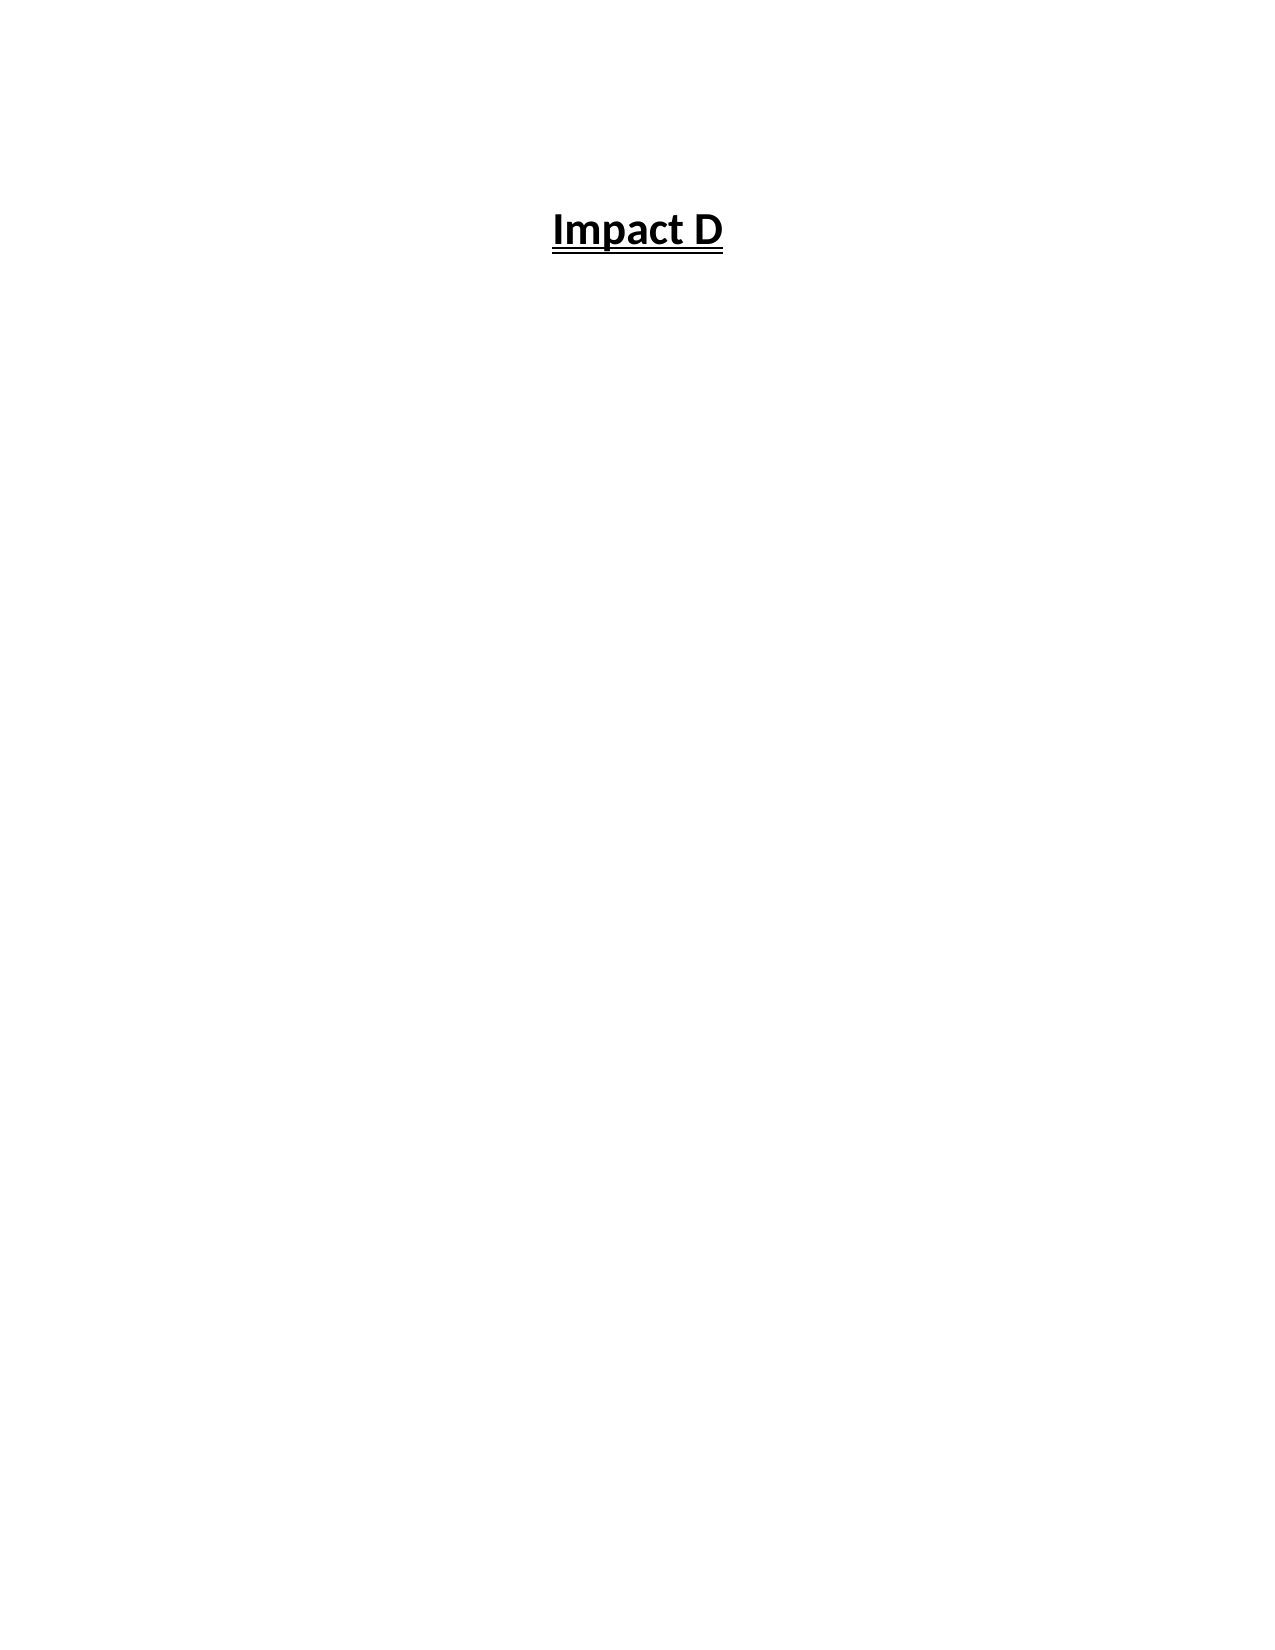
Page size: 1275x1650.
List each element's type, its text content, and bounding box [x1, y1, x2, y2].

text Impact D [150, 200, 1125, 256]
